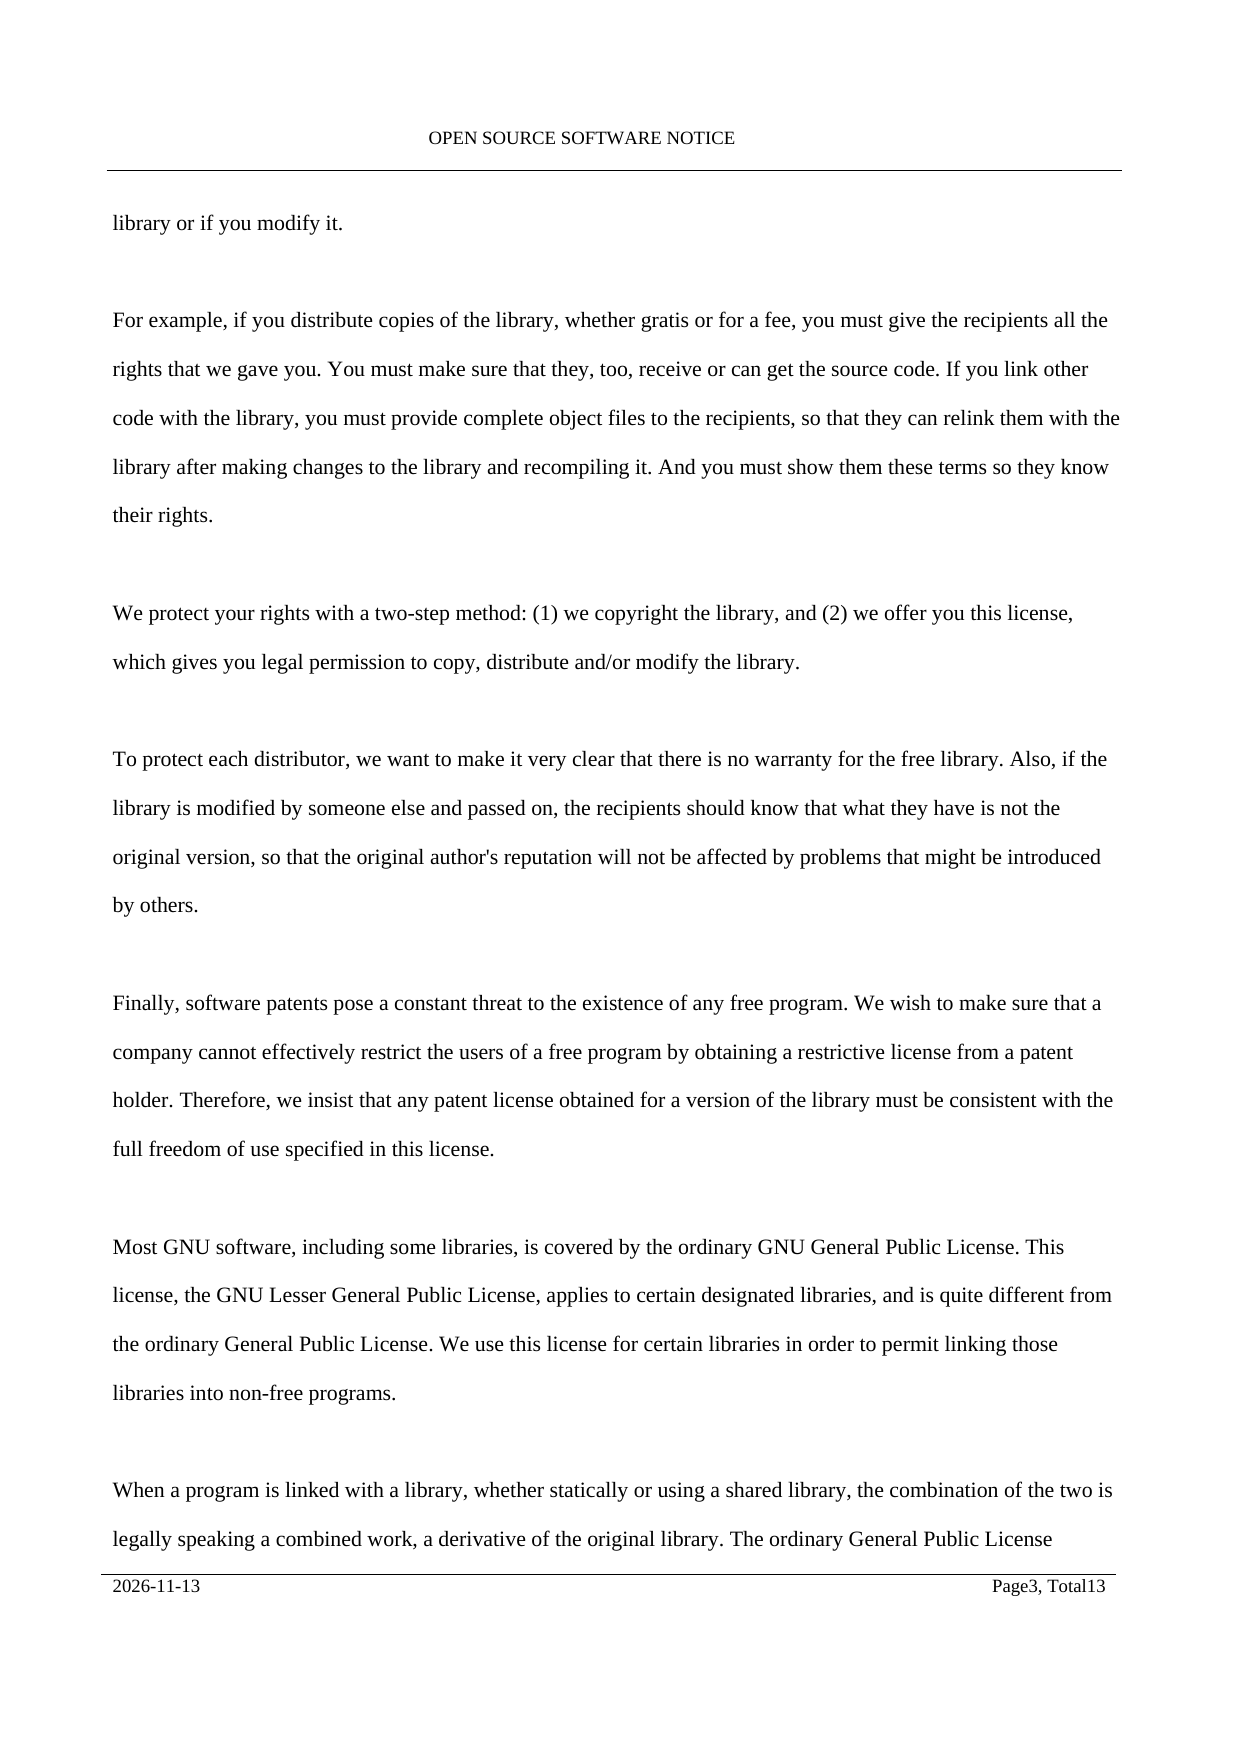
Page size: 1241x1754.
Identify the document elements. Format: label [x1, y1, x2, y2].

text [112, 206, 1128, 1555]
